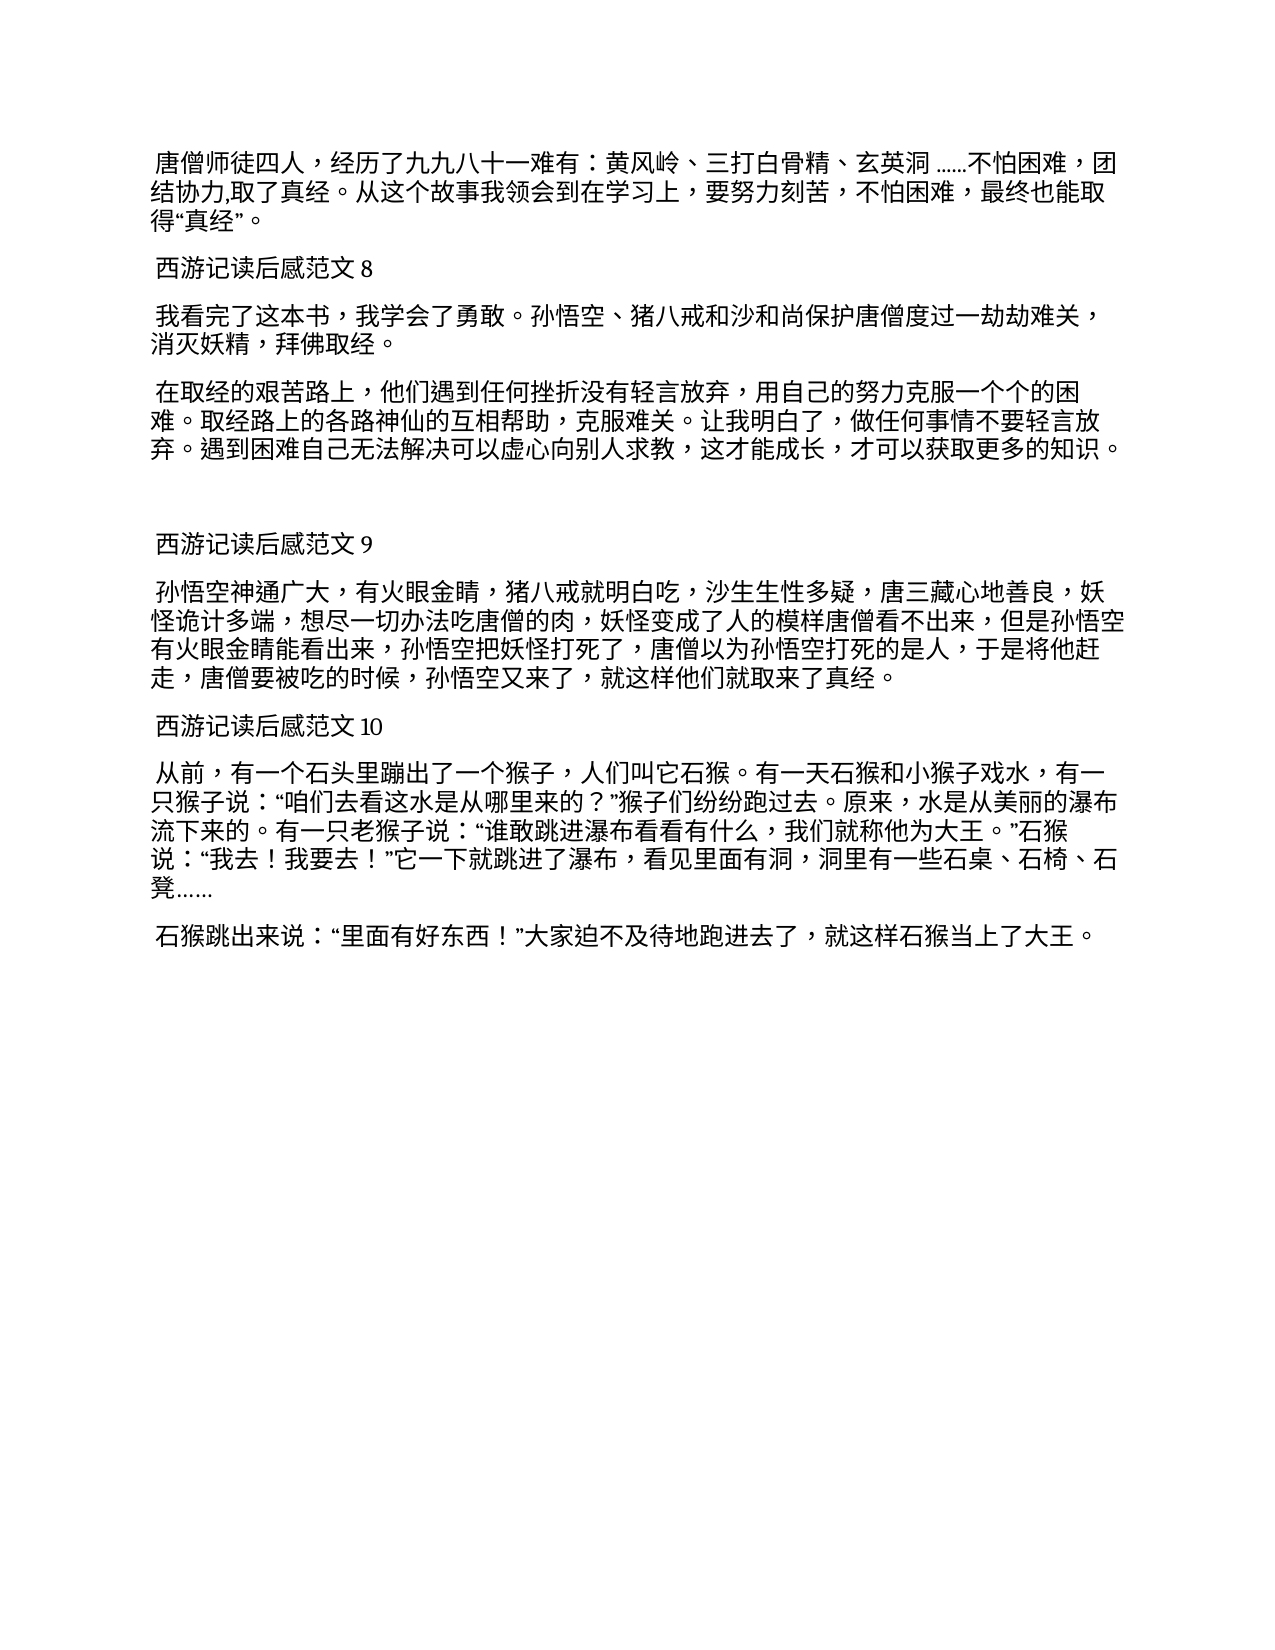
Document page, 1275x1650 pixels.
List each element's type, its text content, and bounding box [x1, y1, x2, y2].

text 石猴跳出来说：“里面有好东西！”大家迫不及待地跑进去了，就这样石猴当上了大王。 [150, 922, 1125, 951]
text 我看完了这本书，我学会了勇敢。孙悟空、猪八戒和沙和尚保护唐僧度过一劫劫难关，消灭妖精，拜佛取经。 [150, 302, 1125, 360]
text 孙悟空神通广大，有火眼金睛，猪八戒就明白吃，沙生生性多疑，唐三藏心地善良，妖怪诡计多端，想尽一切办法吃唐僧的肉，妖怪变成了人的模样唐僧看不出来，但是孙悟空有火眼金睛能看出来，孙悟空把妖怪打死了，唐僧以为孙悟空打死的是人，于是将他赶走，唐僧要被吃的时候，孙悟空又来了，就这样他们就取来了真经。 [150, 579, 1125, 694]
text 西游记读后感范文9 [150, 531, 1125, 560]
text 西游记读后感范文8 [150, 255, 1125, 284]
text 从前，有一个石头里蹦出了一个猴子，人们叫它石猴。有一天石猴和小猴子戏水，有一只猴子说：“咱们去看这水是从哪里来的？”猴子们纷纷跑过去。原来，水是从美丽的瀑布流下来的。有一只老猴子说：“谁敢跳进瀑布看看有什么，我们就称他为大王。”石猴说：“我去！我要去！”它一下就跳进了瀑布，看见里面有洞，洞里有一些石桌、石椅、石凳…… [150, 760, 1125, 904]
text 在取经的艰苦路上，他们遇到任何挫折没有轻言放弃，用自己的努力克服一个个的困难。取经路上的各路神仙的互相帮助，克服难关。让我明白了，做任何事情不要轻言放弃。遇到困难自己无法解决可以虚心向别人求教，这才能成长，才可以获取更多的知识。 [150, 379, 1125, 465]
text 唐僧师徒四人，经历了九九八十一难有：黄风岭、三打白骨精、玄英洞 ......不怕困难，团结协力,取了真经。从这个故事我领会到在学习上，要努力刻苦，不怕困难，最终也能取得“真经”。 [150, 150, 1125, 236]
text 西游记读后感范文10 [150, 712, 1125, 741]
